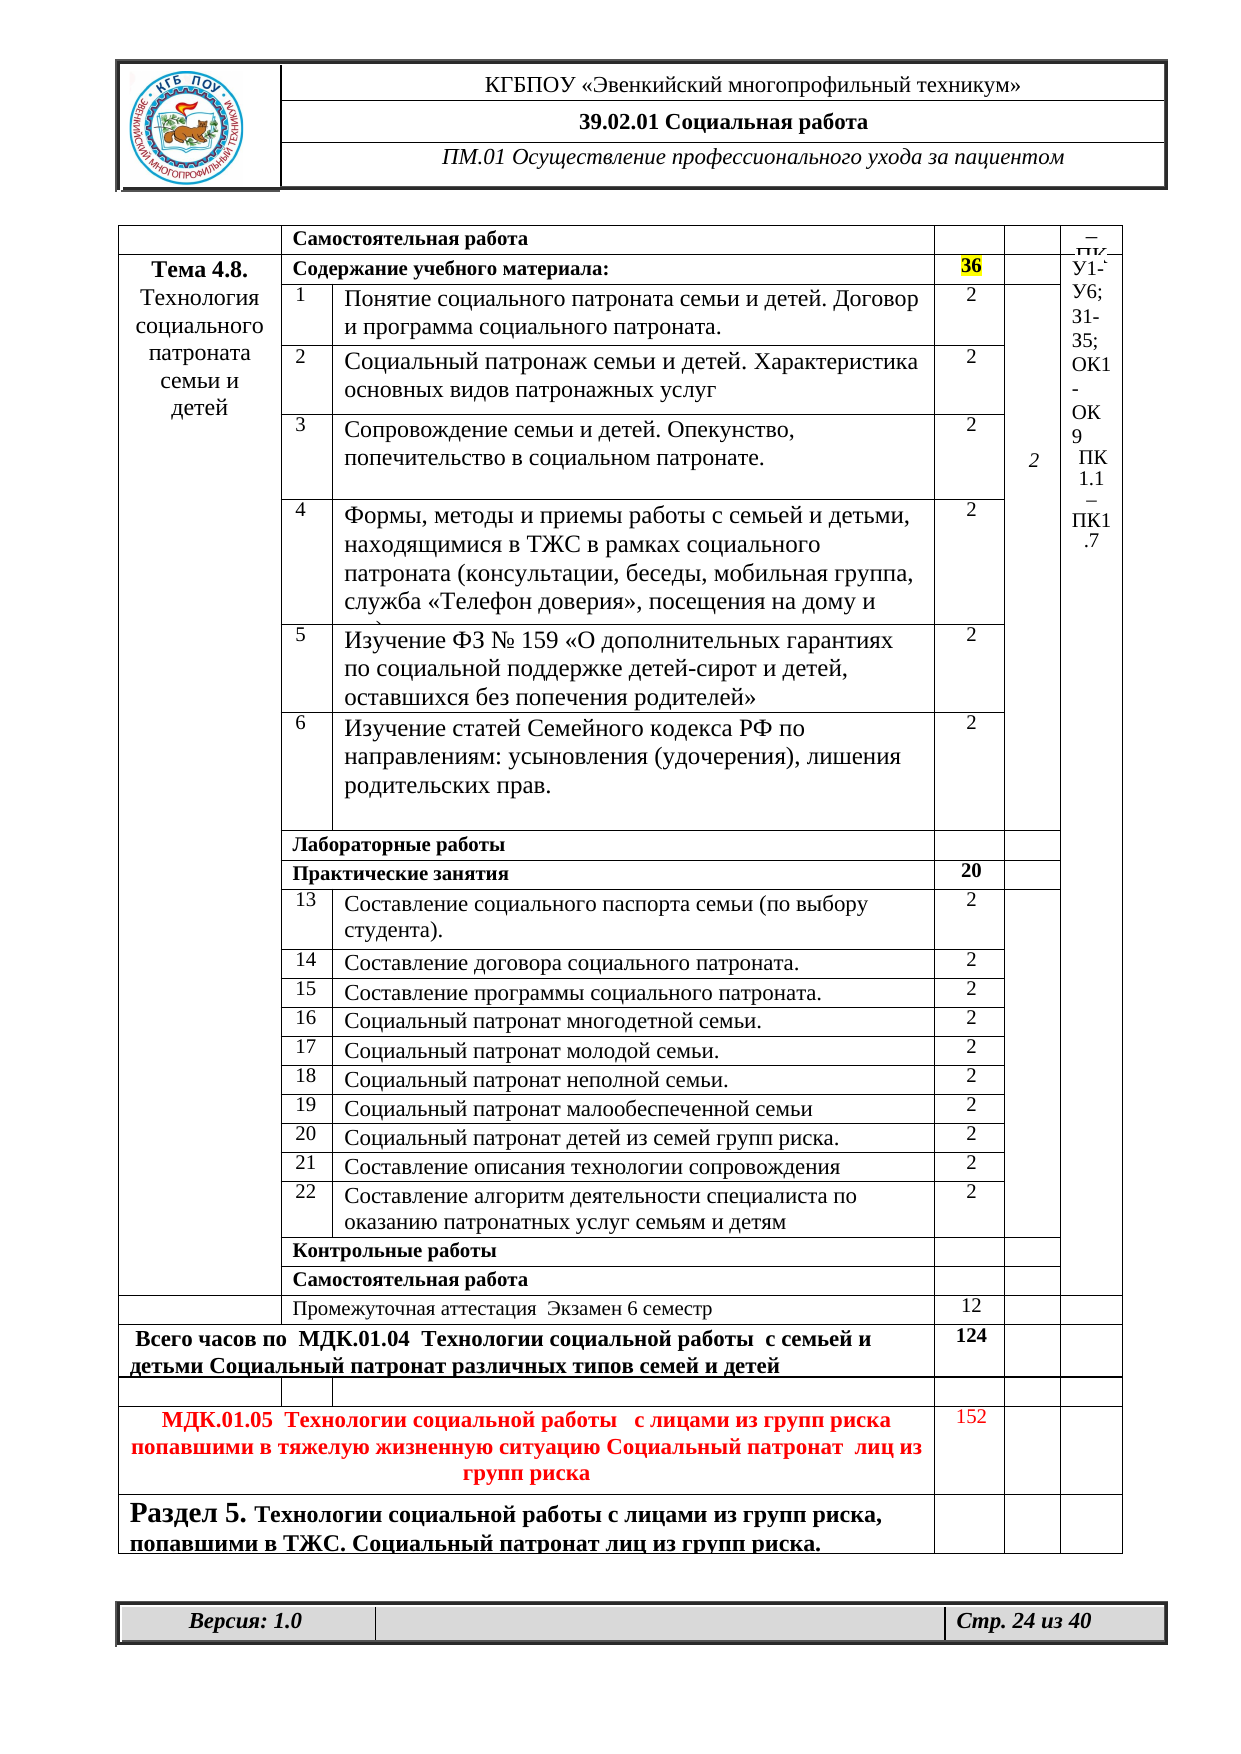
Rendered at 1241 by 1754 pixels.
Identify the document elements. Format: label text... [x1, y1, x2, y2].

table_cell Самостоятельная работа [282, 226, 934, 254]
table_cell [1005, 255, 1060, 283]
table_cell Контрольные работы [282, 1238, 934, 1266]
table_cell 2 [935, 1182, 1004, 1237]
table_cell 2 [935, 1095, 1004, 1123]
table_cell 2 [935, 1153, 1004, 1181]
table_cell 6 [282, 713, 332, 830]
table_cell [1005, 1325, 1060, 1376]
table_cell 5 [282, 625, 332, 712]
table_cell 17 [282, 1037, 332, 1065]
table_cell 13 [282, 890, 332, 948]
table_cell 2 [935, 1124, 1004, 1152]
table_cell Изучение ФЗ № 159 «О дополнительных гарантиях по социальной поддержке детей-сирот и детей, оставшихся без попечения родителей» [333, 625, 934, 712]
table_cell [1005, 1407, 1060, 1494]
table_cell 2 [935, 950, 1004, 977]
table_cell 2 [935, 285, 1004, 345]
table_cell 2 [935, 346, 1004, 414]
table_cell 36 [935, 255, 1004, 283]
table_cell Социальный патронат неполной семьи. [333, 1066, 934, 1094]
table_cell Социальный патронат многодетной семьи. [333, 1008, 934, 1036]
table_cell [1005, 861, 1060, 888]
table_cell Составление договора социального патроната. [333, 950, 934, 977]
table_cell 1 [282, 285, 332, 345]
table_cell [119, 226, 281, 254]
table_cell 21 [282, 1153, 332, 1181]
table_cell Практические занятия [282, 861, 934, 888]
table_cell [119, 1378, 281, 1406]
table_cell МДК.01.05 Технологии социальной работы с лицами из групп риска попавшими в тяжелую жизненную ситуацию Социальный патронат лиц из групп риска [119, 1407, 934, 1494]
table_cell 19 [282, 1095, 332, 1123]
table_cell 2 [935, 1008, 1004, 1036]
table_cell Изучение статей Семейного кодекса РФ по направлениям: усыновления (удочерения), лишения родительских прав. [333, 713, 934, 830]
table_cell 2 [935, 500, 1004, 624]
table_cell 20 [282, 1124, 332, 1152]
table_cell 152 [935, 1407, 1004, 1494]
table_cell [935, 1378, 1004, 1406]
table_cell [1005, 1296, 1060, 1324]
table_cell Составление алгоритм деятельности специалиста по оказанию патронатных услуг семьям и детям [333, 1182, 934, 1237]
table_cell [935, 1267, 1004, 1295]
table_cell Социальный патронат малообеспеченной семьи [333, 1095, 934, 1123]
table_cell [935, 1238, 1004, 1266]
table_cell Социальный патронат детей из семей групп риска. [333, 1124, 934, 1152]
table_cell Тема 4.8. Технология социального патроната семьи и детей [119, 255, 281, 1295]
table_cell 2 [935, 1037, 1004, 1065]
table_cell 16 [282, 1008, 332, 1036]
table_cell [1005, 1238, 1060, 1266]
table_cell [935, 226, 1004, 254]
table_cell [935, 1495, 1004, 1553]
table_cell [1061, 1407, 1122, 1494]
table_cell 3 [282, 415, 332, 499]
table_cell Понятие социального патроната семьи и детей. Договор и программа социального патроната. [333, 285, 934, 345]
table_cell [935, 831, 1004, 859]
table_cell 2 [935, 713, 1004, 830]
table_cell [1061, 1296, 1122, 1324]
table_cell Формы, методы и приемы работы с семьей и детьми, находящимися в ТЖС в рамках социального патроната (консультации, беседы, мобильная группа, служба «Телефон доверия», посещения на дому и др.). [333, 500, 934, 624]
table_cell У1-У6; З1-З5; ОК1- ОК 9 ПК1.1 –ПК1.7 [1061, 255, 1122, 1295]
table_cell Составление программы социального патроната. [333, 979, 934, 1007]
table_cell 2 [1005, 285, 1060, 830]
table_cell [333, 1378, 934, 1406]
table_cell 2 [935, 890, 1004, 948]
table_cell 124 [935, 1325, 1004, 1376]
table_cell 22 [282, 1182, 332, 1237]
table_cell [1061, 1325, 1122, 1376]
table_cell Всего часов по МДК.01.04 Технологии социальной работы с семьей и детьми Социальный патронат различных типов семей и детей [119, 1325, 934, 1376]
table_cell 20 [935, 861, 1004, 888]
table_cell [282, 1378, 332, 1406]
table_cell 2 [935, 1066, 1004, 1094]
table_cell Составление описания технологии сопровождения приемных семей. [333, 1153, 934, 1181]
table_cell Лабораторные работы [282, 831, 934, 859]
table_cell 4 [282, 500, 332, 624]
table_cell Социальный патронаж семьи и детей. Характеристика основных видов патронажных услуг [333, 346, 934, 414]
table_cell Самостоятельная работа [282, 1267, 934, 1295]
table_cell Социальный патронат молодой семьи. [333, 1037, 934, 1065]
table_cell 2 [282, 346, 332, 414]
table_cell [1061, 1495, 1122, 1553]
table_cell [1005, 1267, 1060, 1295]
table_cell 18 [282, 1066, 332, 1094]
table_cell [1005, 890, 1060, 1237]
table_cell Содержание учебного материала: [282, 255, 934, 283]
table_cell 14 [282, 950, 332, 977]
table_cell 2 [935, 415, 1004, 499]
table_cell 12 [935, 1296, 1004, 1324]
table_cell Промежуточная аттестация Экзамен 6 семестр [282, 1296, 934, 1324]
picture [129, 71, 176, 119]
table_cell 2 [935, 979, 1004, 1007]
picture [129, 71, 244, 186]
table_cell [1061, 1378, 1122, 1406]
table_cell [1005, 1495, 1060, 1553]
table_cell [119, 1296, 281, 1324]
table_cell Сопровождение семьи и детей. Опекунство, попечительство в социальном патронате. [333, 415, 934, 499]
table_cell [1005, 226, 1060, 254]
table_cell 15 [282, 979, 332, 1007]
table_cell [1005, 1378, 1060, 1406]
table_cell [1005, 831, 1060, 859]
table_cell Раздел 5. Технологии социальной работы с лицами из групп риска, попавшими в ТЖС. Социальный патронат лиц из групп риска. [119, 1495, 934, 1553]
table_cell Составление социального паспорта семьи (по выбору студента). [333, 890, 934, 948]
table_cell 2 [935, 625, 1004, 712]
